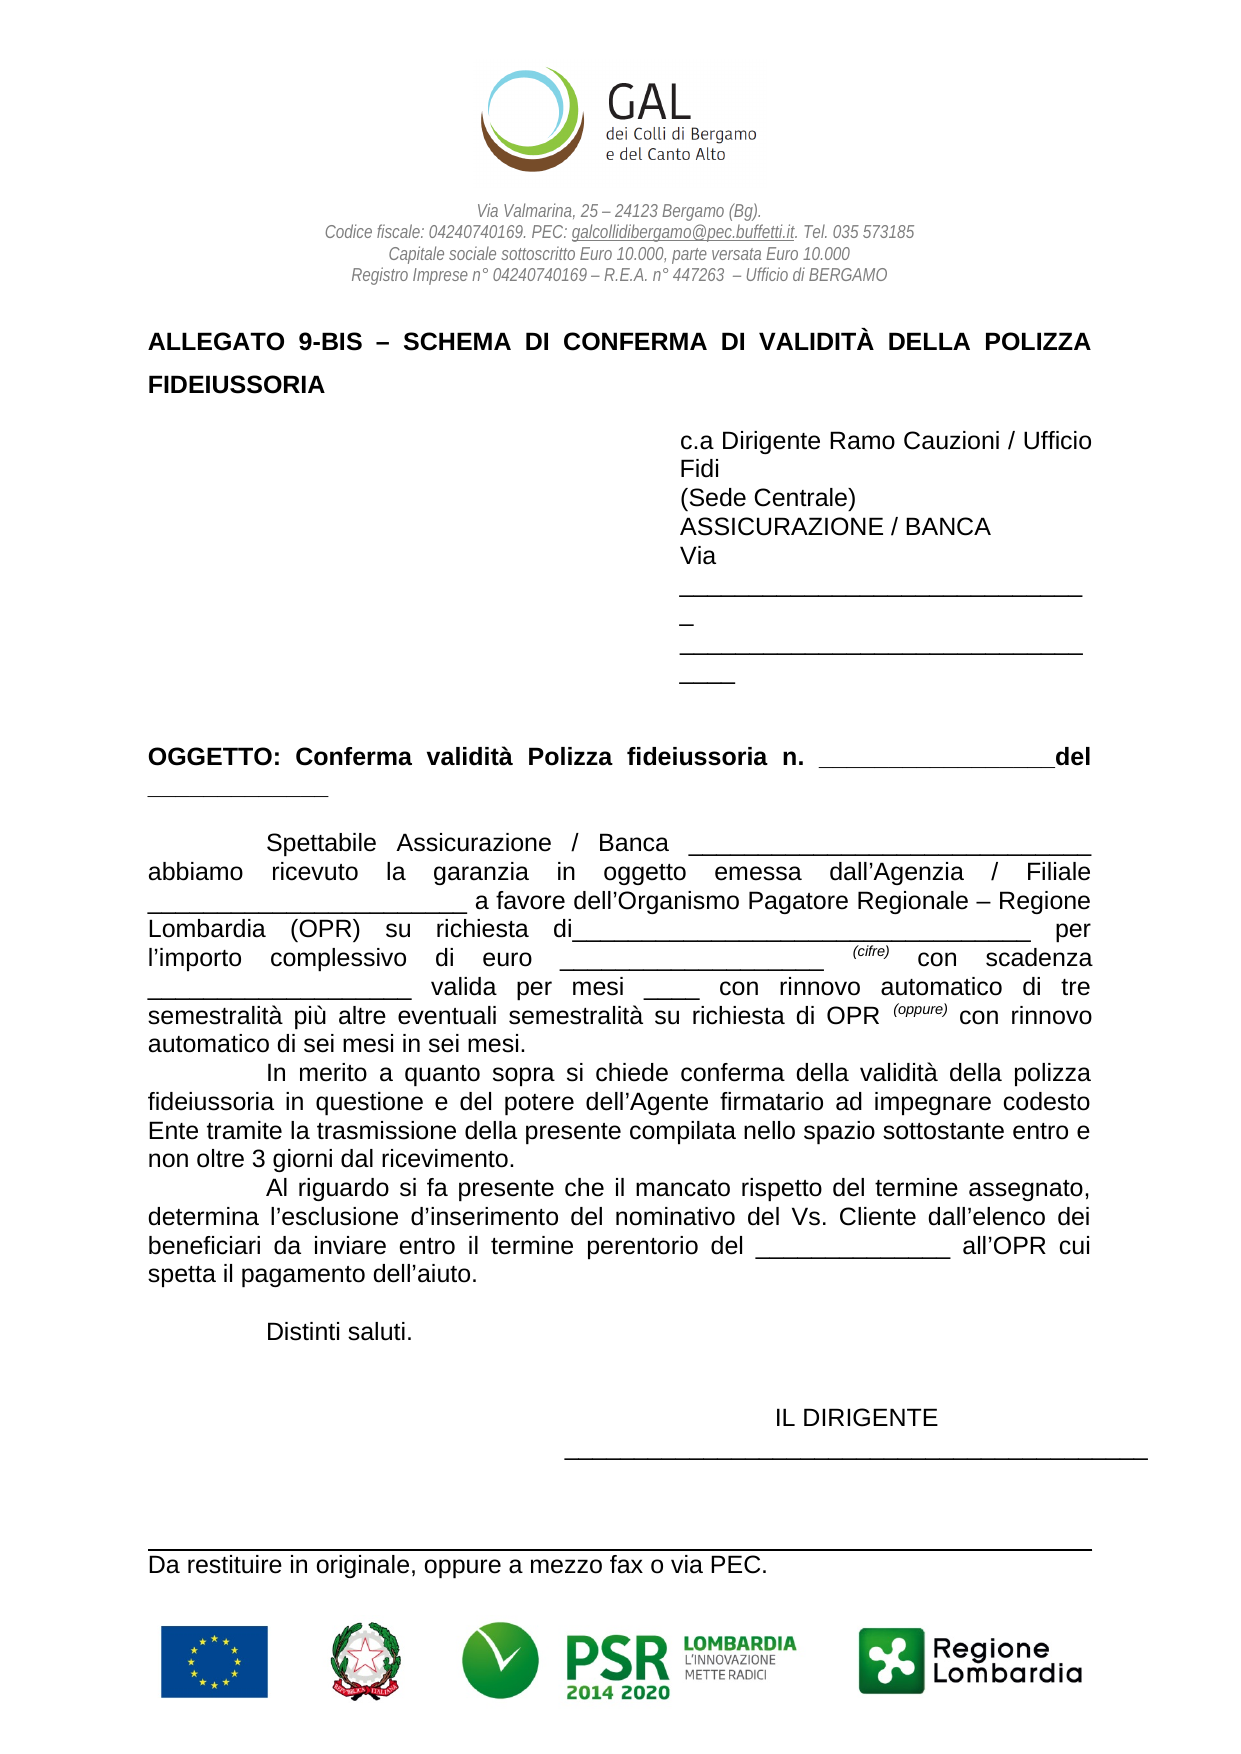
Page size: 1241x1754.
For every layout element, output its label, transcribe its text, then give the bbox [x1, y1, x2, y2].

text ASSICURAZIONE / BANCA [679, 512, 1092, 541]
text Via ______________________________ [679, 541, 1092, 627]
text Distinti saluti. [148, 1317, 1092, 1346]
text ALLEGATO 9-BIS – SCHEMA DI CONFERMA DI VALIDITÀ DELLA POLIZZA FIDEIUSSORIA [148, 327, 1092, 399]
text IL DIRIGENTE [148, 1403, 1092, 1432]
text __________________________________________ [148, 1432, 1092, 1461]
picture [147, 1615, 1093, 1710]
picture [473, 59, 767, 188]
text (Sede Centrale) [679, 483, 1092, 512]
text c.a Dirigente Ramo Cauzioni / Ufficio Fidi [679, 426, 1092, 483]
text _________________________________ [679, 627, 1092, 684]
text Spettabile Assicurazione / Banca _____________________________ abbiamo ricevuto la garanzia in oggetto emessa dall’Agenzia / Filiale _______________________ a favore dell’Organismo Pagatore Regionale – Regione Lombardia (OPR) su richiesta di_________________________________ per l’importo complessivo di euro ___________________ (cifre) con scadenza ___________________ valida per mesi ____ con rinnovo automatico di tre semestralità più altre eventuali semestralità su richiesta di OPR (oppure) con rinnovo automatico di sei mesi in sei mesi. [148, 828, 1092, 1058]
text Da restituire in originale, oppure a mezzo fax o via PEC. [148, 1551, 1092, 1579]
text OGGETTO: Conferma validità Polizza fideiussoria n. _________________del _____________ [148, 742, 1092, 799]
text In merito a quanto sopra si chiede conferma della validità della polizza fideiussoria in questione e del potere dell’Agente firmatario ad impegnare codesto Ente tramite la trasmissione della presente compilata nello spazio sottostante entro e non oltre 3 giorni dal ricevimento. [148, 1058, 1092, 1173]
text Al riguardo si fa presente che il mancato rispetto del termine assegnato, determina l’esclusione d’inserimento del nominativo del Vs. Cliente dall’elenco dei beneficiari da inviare entro il termine perentorio del ______________ all’OPR cui spetta il pagamento dell’aiuto. [148, 1173, 1092, 1288]
